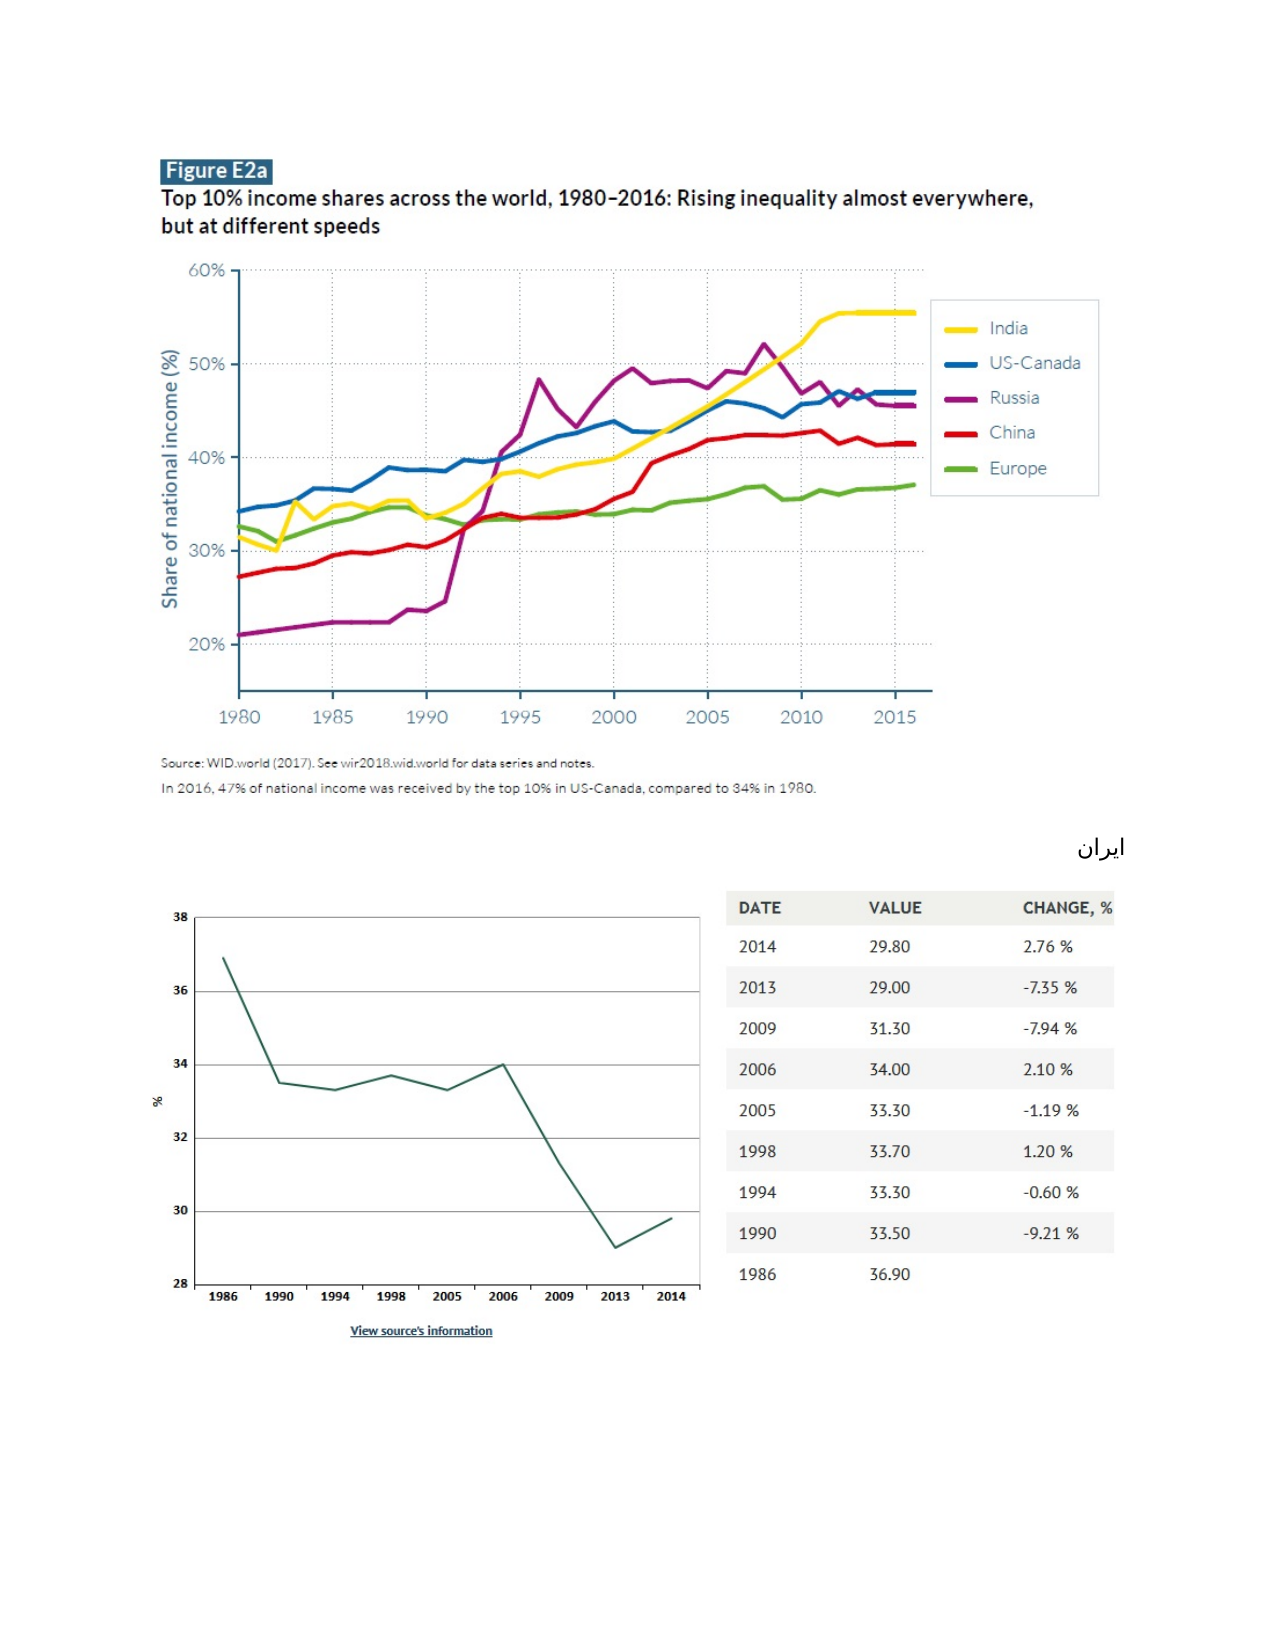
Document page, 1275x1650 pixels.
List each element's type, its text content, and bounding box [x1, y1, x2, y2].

text ایران [150, 834, 1125, 860]
picture [150, 878, 1125, 1347]
picture [150, 150, 1125, 815]
